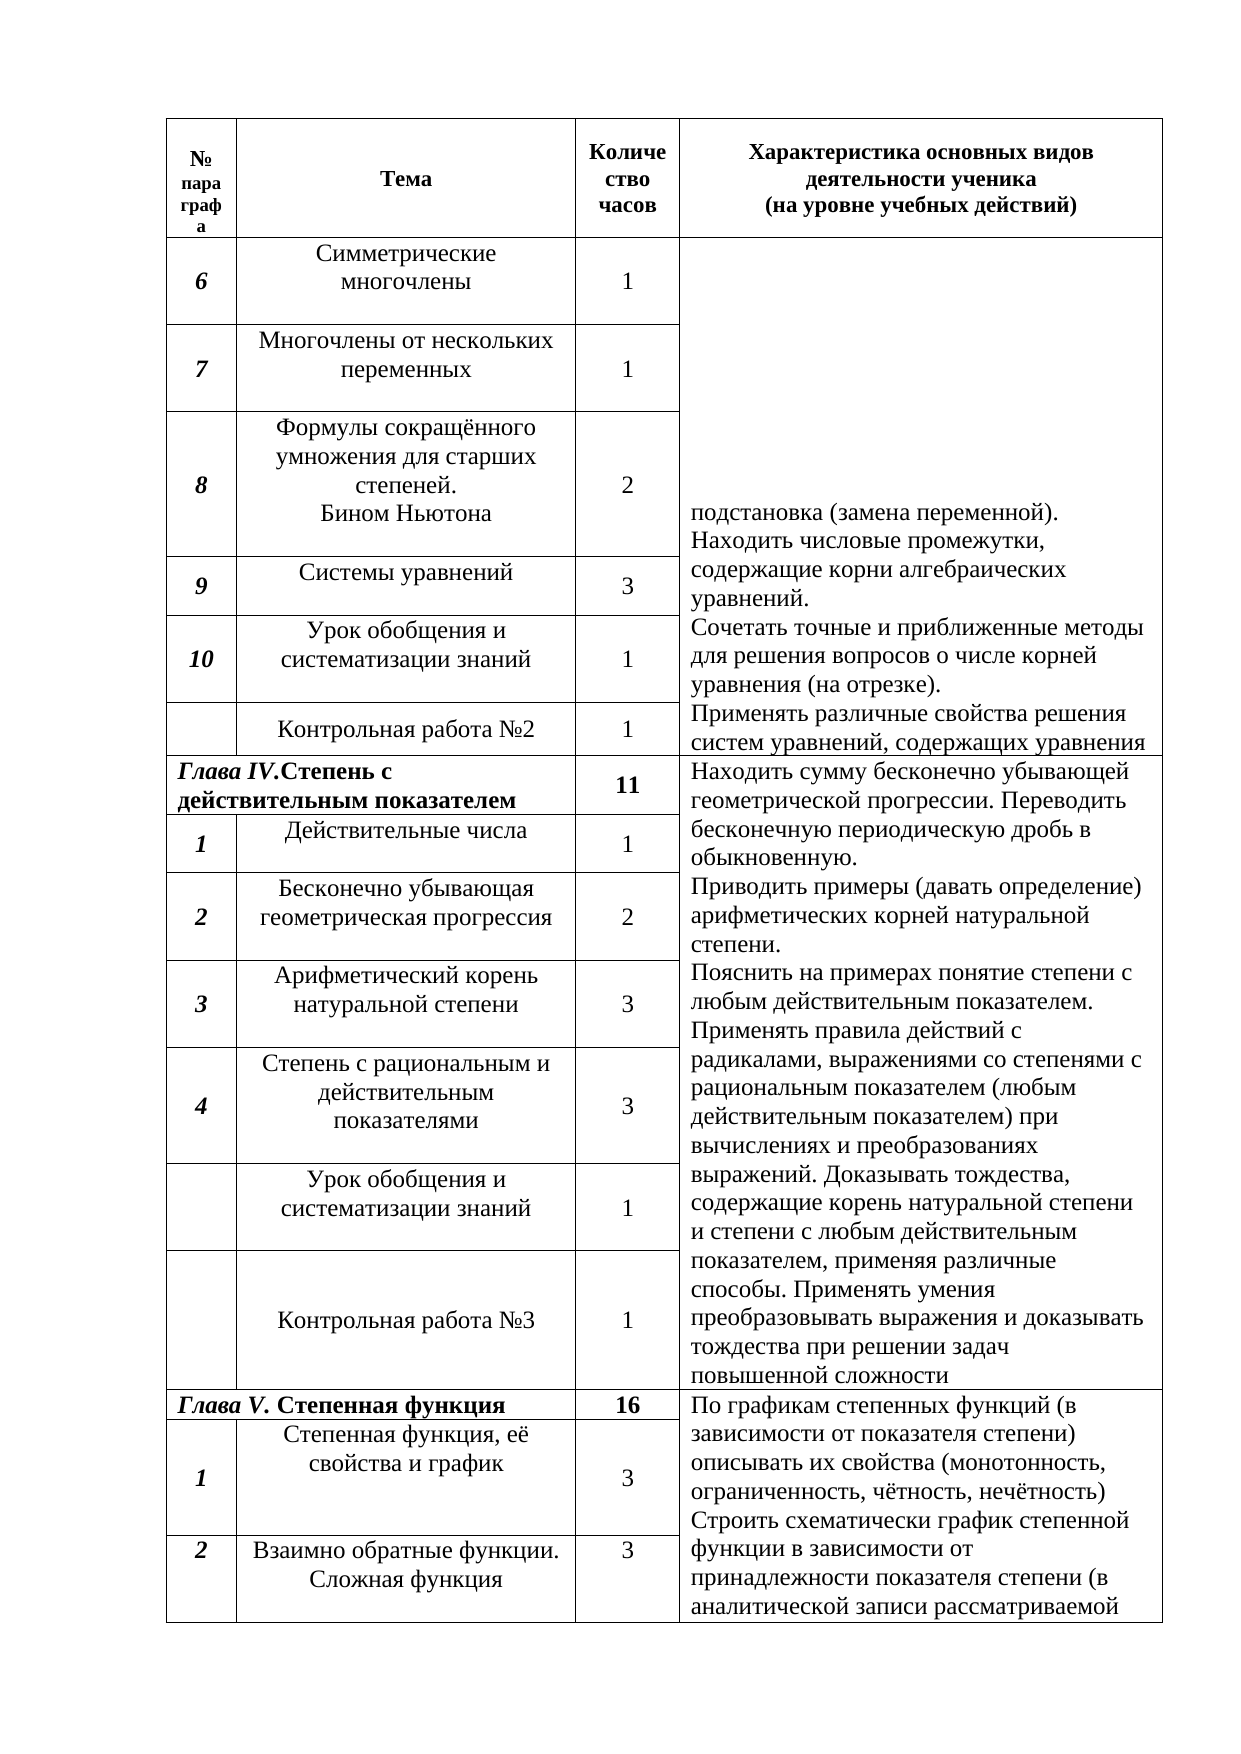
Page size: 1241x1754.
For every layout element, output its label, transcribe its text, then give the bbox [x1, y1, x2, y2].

table_cell 2 [167, 1536, 236, 1622]
table_cell 3 [167, 961, 236, 1047]
table_cell 1 [576, 325, 679, 411]
table_cell Системы уравнений [237, 557, 575, 614]
table_cell 1 [576, 1251, 679, 1389]
table_cell 9 [167, 557, 236, 614]
table_cell По графикам степенных функций (в зависимости от показателя степени) описывать их свойства (монотонность, ограниченность, чётность, нечётность) Строить схематически график степенной функции в зависимости от принадлежности показателя степени (в аналитической записи рассматриваемой функции) к одному из рассматриваемых числовых множеств (при показателях, принадлежащих множеству целых чисел, при любых действительных показателях) и перечислять её свойства. Определять, является ли функция обратимой. Строить график сложной функции, дробно-рациональной функции элементарными методами. Приводить примеры степенных функций (заданных с помощью формулы или графика), обладающих заданными свойствами (например, ограниченности). Разъяснить смысл перечисленных свойств. Анализировать поведение функций на различных участках области определения, сравнивать скорости возрастания(убывания) функций. Формулировать определения перечисленных свойств. Распознавать равносильные преобразования, преобразования, приводящие к уравнению-следствию. Решать простейшие иррациональные уравнения, иррациональные неравенства и их системы. Распознать графики и строить графики степенных функций, используя графопостроители, изучать свойства функций по их графикам. Формулировать гипотезы о количестве корней уравнений, содержащих степенные функции, и проверять их. Выполнять преобразования графиков степенных функций: параллельный перенос, растяжение (сжатие) вдоль оси ординат (построение графиков с модулями, построение графика обратной функции). Применять свойства степенной функции при решении прикладных задач и задач повышенной сложности [680, 1390, 1162, 1622]
table_cell Арифметический корень натуральной степени [237, 961, 575, 1047]
table_cell 1 [576, 1164, 679, 1250]
table_cell 3 [576, 1048, 679, 1163]
table_cell Многочлены от нескольких переменных [237, 325, 575, 411]
table_cell 2 [167, 873, 236, 959]
table_cell 1 [167, 1420, 236, 1534]
table_header Тема [237, 119, 575, 237]
table_cell 3 [576, 961, 679, 1047]
table_cell 11 [576, 756, 679, 814]
table_cell Глава IV.Степень с действительным показателем [167, 756, 575, 814]
table_header Характеристика основных видов деятельности ученика (на уровне учебных действий) [680, 119, 1162, 237]
table_cell Формулы сокращённого умножения для старших степеней. Бином Ньютона [237, 412, 575, 556]
table_cell 1 [576, 703, 679, 755]
table_cell 1 [167, 815, 236, 872]
table_cell 7 [167, 325, 236, 411]
table_cell 1 [576, 616, 679, 702]
table_cell Находить сумму бесконечно убывающей геометрической прогрессии. Переводить бесконечную периодическую дробь в обыкновенную. Приводить примеры (давать определение) арифметических корней натуральной степени. Пояснить на примерах понятие степени с любым действительным показателем. Применять правила действий с радикалами, выражениями со степенями с рациональным показателем (любым действительным показателем) при вычислениях и преобразованиях выражений. Доказывать тождества, содержащие корень натуральной степени и степени с любым действительным показателем, применяя различные способы. Применять умения преобразовывать выражения и доказывать тождества при решении задач повышенной сложности [680, 756, 1162, 1389]
table_cell Урок обобщения и систематизации знаний [237, 616, 575, 702]
table_cell 1 [576, 815, 679, 872]
table_cell 10 [167, 616, 236, 702]
table_header № параграфа [167, 119, 236, 237]
table_cell Урок обобщения и систематизации знаний [237, 1164, 575, 1250]
table_header Количество часов [576, 119, 679, 237]
table_cell 3 [576, 557, 679, 614]
table_cell [167, 1164, 236, 1250]
table_cell [167, 1251, 236, 1389]
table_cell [237, 1536, 575, 1622]
table_cell 2 [576, 412, 679, 556]
table_cell Действительные числа [237, 815, 575, 872]
table_cell Контрольная работа №2 [237, 703, 575, 755]
table_cell 3 [576, 1536, 679, 1622]
table_cell [167, 703, 236, 755]
table_cell 2 [576, 873, 679, 959]
table_cell 3 [576, 1420, 679, 1534]
table_cell 6 [167, 238, 236, 324]
table_cell 16 [576, 1390, 679, 1418]
table_cell Степень с рациональным и действительным показателями [237, 1048, 575, 1163]
table_cell Контрольная работа №3 [237, 1251, 575, 1389]
table_cell Симметрические многочлены [237, 238, 575, 324]
table_cell Глава V. Степенная функция [167, 1390, 575, 1418]
table_cell Степенная функция, её свойства и график [237, 1420, 575, 1534]
table_cell 8 [167, 412, 236, 556]
table_cell Бесконечно убывающая геометрическая прогрессия [237, 873, 575, 959]
table_cell 1 [576, 238, 679, 324]
table_cell 4 [167, 1048, 236, 1163]
